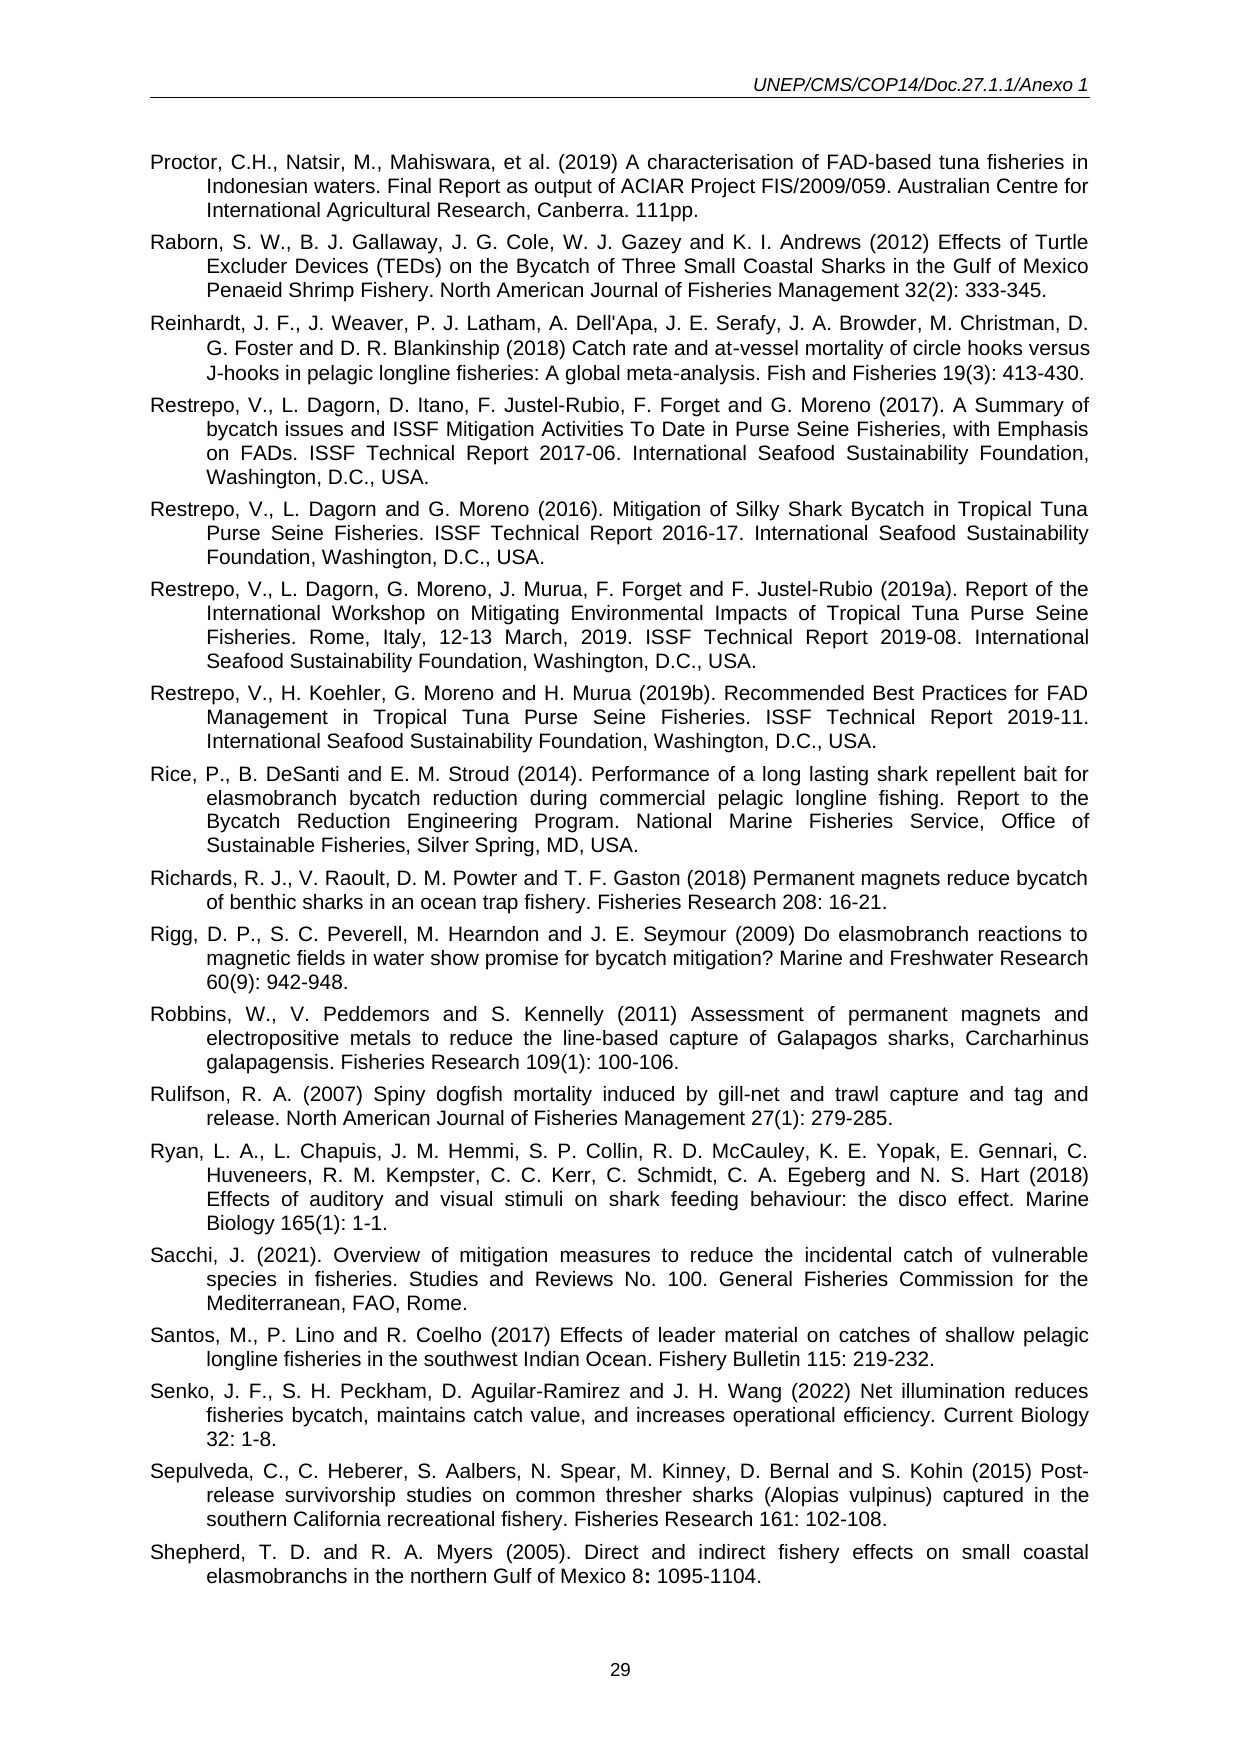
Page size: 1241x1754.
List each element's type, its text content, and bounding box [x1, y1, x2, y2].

text Rigg, D. P., S. C. Peverell, M. Hearndon and J. E. Seymour (2009) Do elasmobranch reactions to magnetic fields in water show promise for bycatch mitigation? Marine and Freshwater Research 60(9): 942-948. [150, 922, 1090, 994]
text Ryan, L. A., L. Chapuis, J. M. Hemmi, S. P. Collin, R. D. McCauley, K. E. Yopak, E. Gennari, C. Huveneers, R. M. Kempster, C. C. Kerr, C. Schmidt, C. A. Egeberg and N. S. Hart (2018) Effects of auditory and visual stimuli on shark feeding behaviour: the disco effect. Marine Biology 165(1): 1-1. [150, 1138, 1090, 1234]
text Robbins, W., V. Peddemors and S. Kennelly (2011) Assessment of permanent magnets and electropositive metals to reduce the line-based capture of Galapagos sharks, Carcharhinus galapagensis. Fisheries Research 109(1): 100-106. [150, 1002, 1090, 1074]
text Sepulveda, C., C. Heberer, S. Aalbers, N. Spear, M. Kinney, D. Bernal and S. Kohin (2015) Post-release survivorship studies on common thresher sharks (Alopias vulpinus) captured in the southern California recreational fishery. Fisheries Research 161: 102-108. [150, 1459, 1090, 1531]
text Restrepo, V., L. Dagorn and G. Moreno (2016). Mitigation of Silky Shark Bycatch in Tropical Tuna Purse Seine Fisheries. ISSF Technical Report 2016-17. International Seafood Sustainability Foundation, Washington, D.C., USA. [150, 497, 1090, 569]
text Shepherd, T. D. and R. A. Myers (2005). Direct and indirect fishery effects on small coastal elasmobranchs in the northern Gulf of Mexico 8: 1095-1104. [150, 1539, 1090, 1587]
text Santos, M., P. Lino and R. Coelho (2017) Effects of leader material on catches of shallow pelagic longline fisheries in the southwest Indian Ocean. Fishery Bulletin 115: 219-232. [150, 1323, 1090, 1371]
text Richards, R. J., V. Raoult, D. M. Powter and T. F. Gaston (2018) Permanent magnets reduce bycatch of benthic sharks in an ocean trap fishery. Fisheries Research 208: 16-21. [150, 866, 1090, 913]
text Restrepo, V., L. Dagorn, D. Itano, F. Justel-Rubio, F. Forget and G. Moreno (2017). A Summary of bycatch issues and ISSF Mitigation Activities To Date in Purse Seine Fisheries, with Emphasis on FADs. ISSF Technical Report 2017-06. International Seafood Sustainability Foundation, Washington, D.C., USA. [150, 393, 1090, 488]
text Proctor, C.H., Natsir, M., Mahiswara, et al. (2019) A characterisation of FAD-based tuna fisheries in Indonesian waters. Final Report as output of ACIAR Project FIS/2009/059. Australian Centre for International Agricultural Research, Canberra. 111pp. [150, 150, 1090, 222]
text Senko, J. F., S. H. Peckham, D. Aguilar-Ramirez and J. H. Wang (2022) Net illumination reduces fisheries bycatch, maintains catch value, and increases operational efficiency. Current Biology 32: 1-8. [150, 1379, 1090, 1451]
text Restrepo, V., H. Koehler, G. Moreno and H. Murua (2019b). Recommended Best Practices for FAD Management in Tropical Tuna Purse Seine Fisheries. ISSF Technical Report 2019-11. International Seafood Sustainability Foundation, Washington, D.C., USA. [150, 681, 1090, 753]
text Restrepo, V., L. Dagorn, G. Moreno, J. Murua, F. Forget and F. Justel-Rubio (2019a). Report of the International Workshop on Mitigating Environmental Impacts of Tropical Tuna Purse Seine Fisheries. Rome, Italy, 12-13 March, 2019. ISSF Technical Report 2019-08. International Seafood Sustainability Foundation, Washington, D.C., USA. [150, 577, 1090, 673]
text Rulifson, R. A. (2007) Spiny dogfish mortality induced by gill-net and trawl capture and tag and release. North American Journal of Fisheries Management 27(1): 279-285. [150, 1082, 1090, 1130]
text Sacchi, J. (2021). Overview of mitigation measures to reduce the incidental catch of vulnerable species in fisheries. Studies and Reviews No. 100. General Fisheries Commission for the Mediterranean, FAO, Rome. [150, 1243, 1090, 1314]
text Rice, P., B. DeSanti and E. M. Stroud (2014). Performance of a long lasting shark repellent bait for elasmobranch bycatch reduction during commercial pelagic longline fishing. Report to the Bycatch Reduction Engineering Program. National Marine Fisheries Service, Office of Sustainable Fisheries, Silver Spring, MD, USA. [150, 761, 1090, 857]
text Reinhardt, J. F., J. Weaver, P. J. Latham, A. Dell'Apa, J. E. Serafy, J. A. Browder, M. Christman, D. G. Foster and D. R. Blankinship (2018) Catch rate and at‐vessel mortality of circle hooks versus J‐hooks in pelagic longline fisheries: A global meta‐analysis. Fish and Fisheries 19(3): 413-430. [150, 310, 1090, 384]
text Raborn, S. W., B. J. Gallaway, J. G. Cole, W. J. Gazey and K. I. Andrews (2012) Effects of Turtle Excluder Devices (TEDs) on the Bycatch of Three Small Coastal Sharks in the Gulf of Mexico Penaeid Shrimp Fishery. North American Journal of Fisheries Management 32(2): 333-345. [150, 230, 1090, 302]
